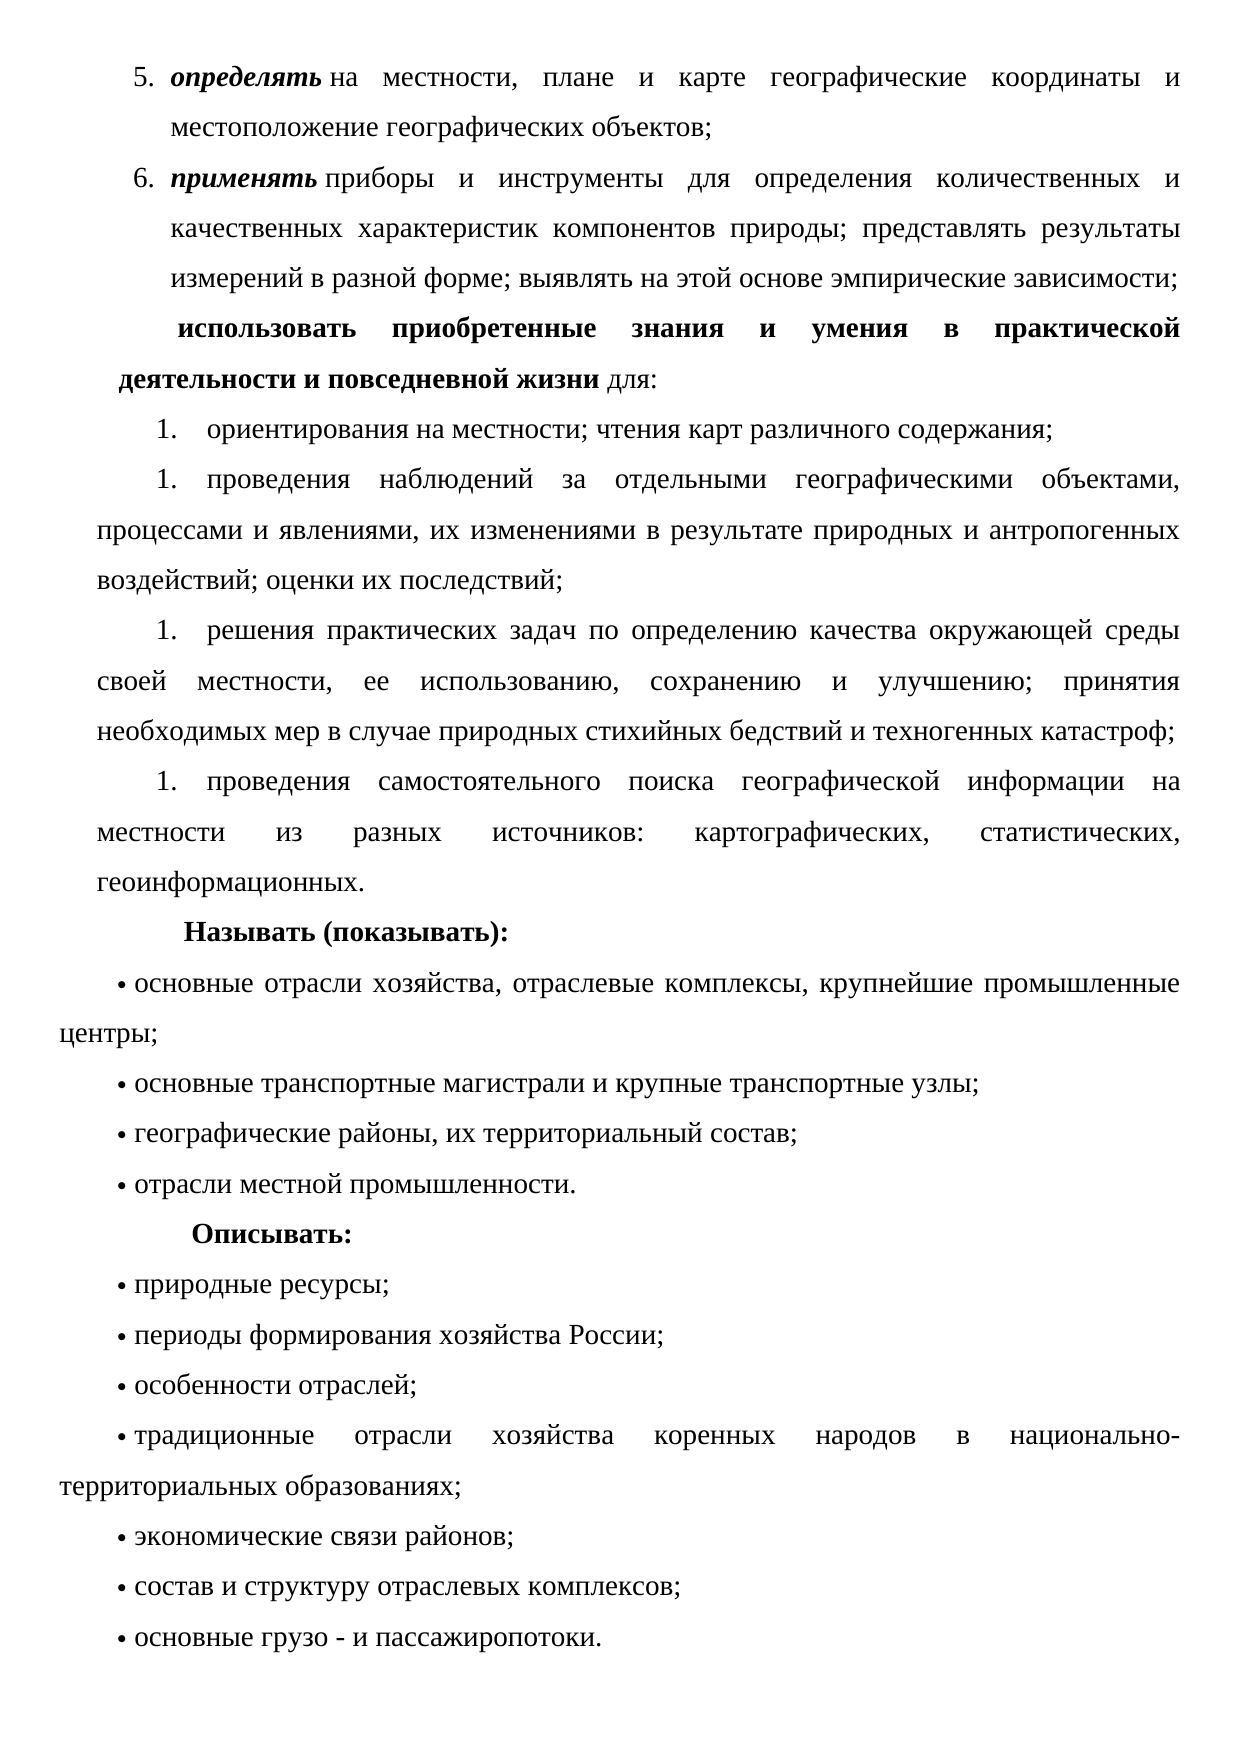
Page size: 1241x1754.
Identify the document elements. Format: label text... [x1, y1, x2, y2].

list применять приборы и инструменты для определения количественных и качественных характеристик компонентов природы; представлять результаты измерений в разной форме; выявлять на этой основе эмпирические зависимости; [133, 160, 1181, 294]
text использовать приобретенные знания и умения в практической деятельности и повседневной жизни для: [118, 311, 1181, 394]
list экономические связи районов; [59, 1518, 1181, 1552]
text Называть (показывать): [59, 914, 1181, 948]
list особенности отраслей; [59, 1367, 1181, 1401]
text Описывать: [59, 1216, 1181, 1250]
list географические районы, их территориальный состав; [59, 1116, 1181, 1149]
list отрасли местной промышленности. [59, 1166, 1181, 1199]
list периоды формирования хозяйства России; [59, 1317, 1181, 1350]
list природные ресурсы; [59, 1267, 1181, 1300]
list основные транспортные магистрали и крупные транспортные узлы; [59, 1065, 1181, 1099]
list основные отрасли хозяйства, отраслевые комплексы, крупнейшие промышленные центры; [59, 965, 1181, 1048]
list проведения наблюдений за отдельными географическими объектами, процессами и явлениями, их изменениями в результате природных и антропогенных воздействий; оценки их последствий; [97, 462, 1181, 596]
list проведения самостоятельного поиска географической информации на местности из разных источников: картографических, статистических, геоинформационных. [97, 763, 1181, 898]
list ориентирования на местности; чтения карт различного содержания; [97, 411, 1181, 445]
list определять на местности, плане и карте географические координаты и местоположение географических объектов; [133, 59, 1181, 143]
list традиционные отрасли хозяйства коренных народов в национально-территориальных образованиях; [59, 1417, 1181, 1501]
list состав и структуру отраслевых комплексов; [59, 1568, 1181, 1602]
list решения практических задач по определению качества окружающей среды своей местности, ее использованию, сохранению и улучшению; принятия необходимых мер в случае природных стихийных бедствий и техногенных катастроф; [97, 612, 1181, 747]
list основные грузо - и пассажиропотоки. [59, 1619, 1181, 1652]
